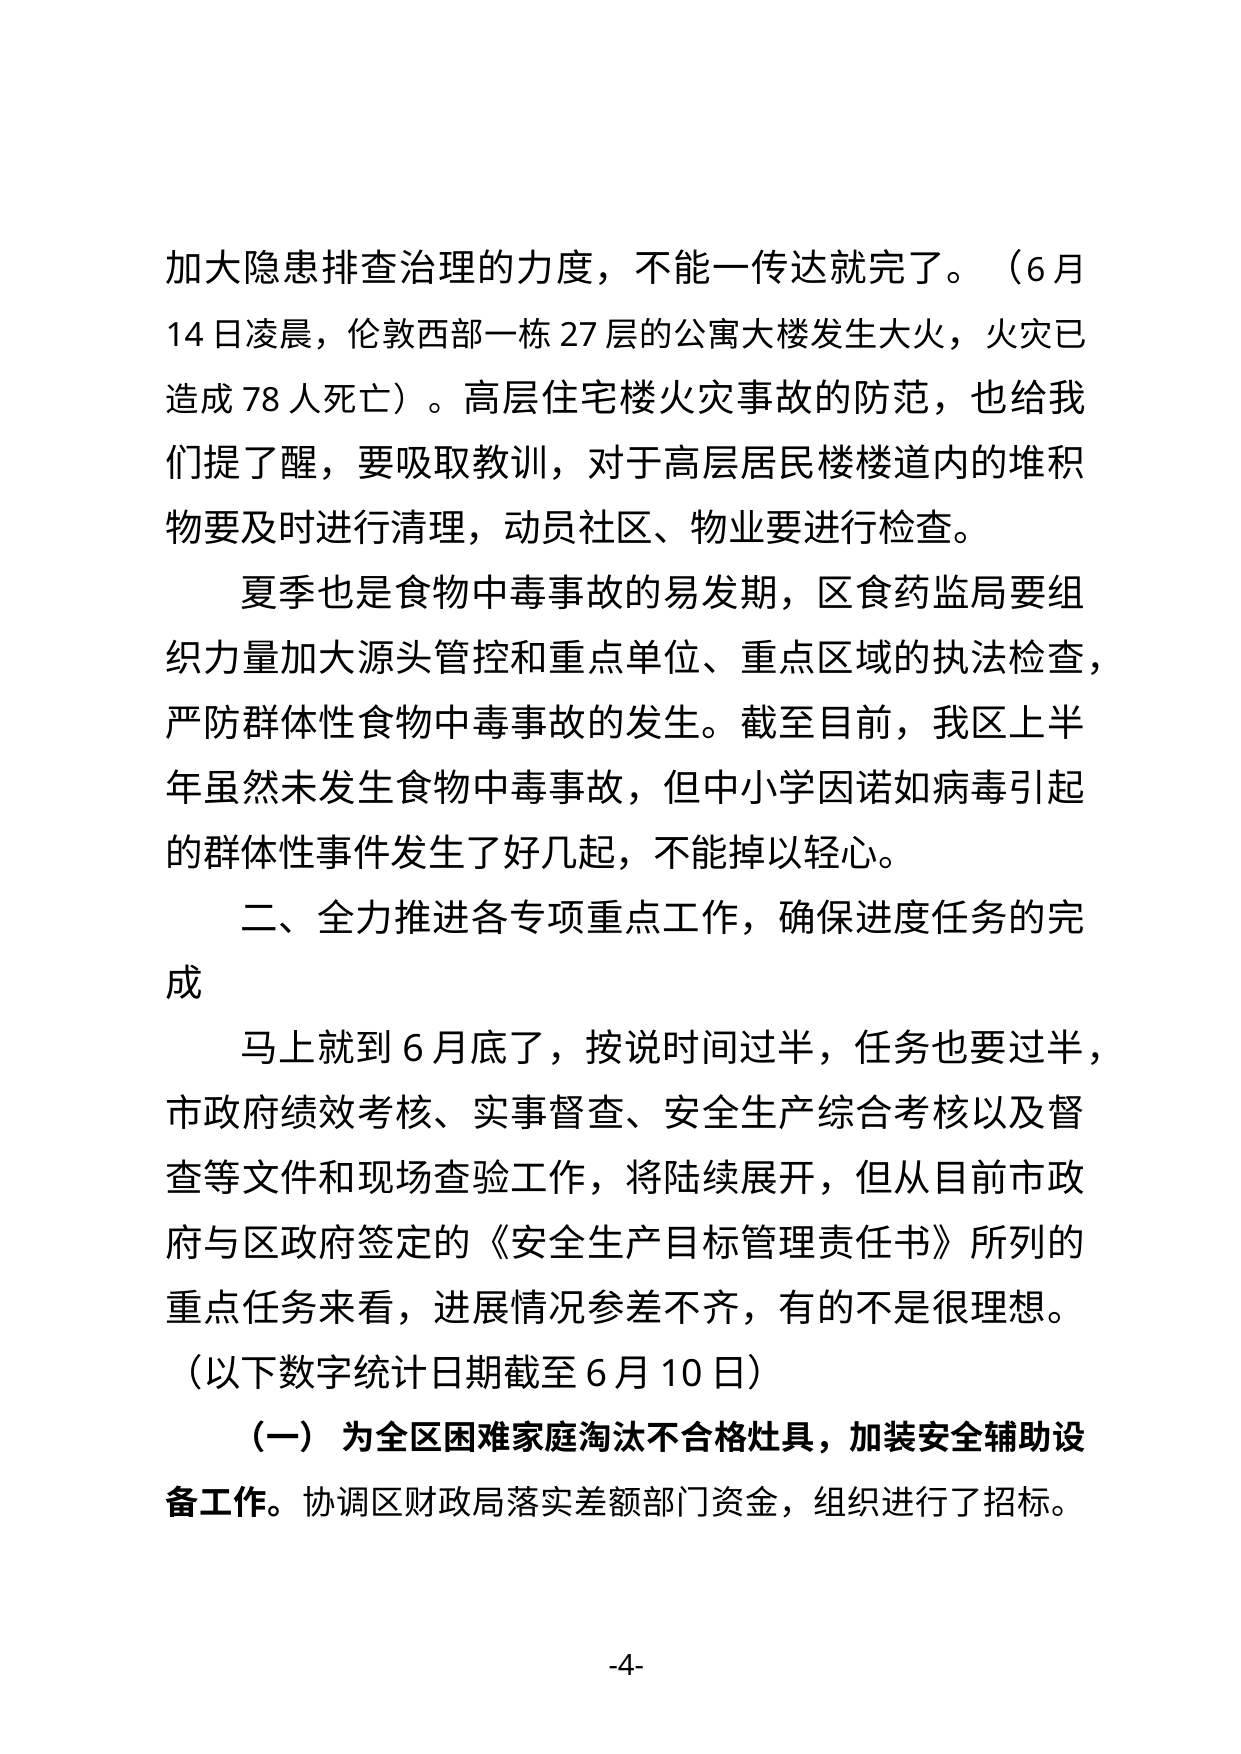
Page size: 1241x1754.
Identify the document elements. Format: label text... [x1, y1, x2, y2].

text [165, 233, 1087, 558]
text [165, 1403, 1087, 1533]
text 马上就到6月底了，按说时间过半，任务也要过半，市政府绩效考核、实事督查、安全生产综合考核以及督查等文件和现场查验工作，将陆续展开，但从目前市政府与区政府签定的《安全生产目标管理责任书》所列的重点任务来看，进展情况参差不齐，有的不是很理想。（以下数字统计日期截至6月10日） [165, 1013, 1087, 1403]
text 夏季也是食物中毒事故的易发期，区食药监局要组织力量加大源头管控和重点单位、重点区域的执法检查，严防群体性食物中毒事故的发生。截至目前，我区上半年虽然未发生食物中毒事故，但中小学因诺如病毒引起的群体性事件发生了好几起，不能掉以轻心。 [165, 558, 1087, 883]
text 二、全力推进各专项重点工作，确保进度任务的完成 [165, 883, 1087, 1013]
